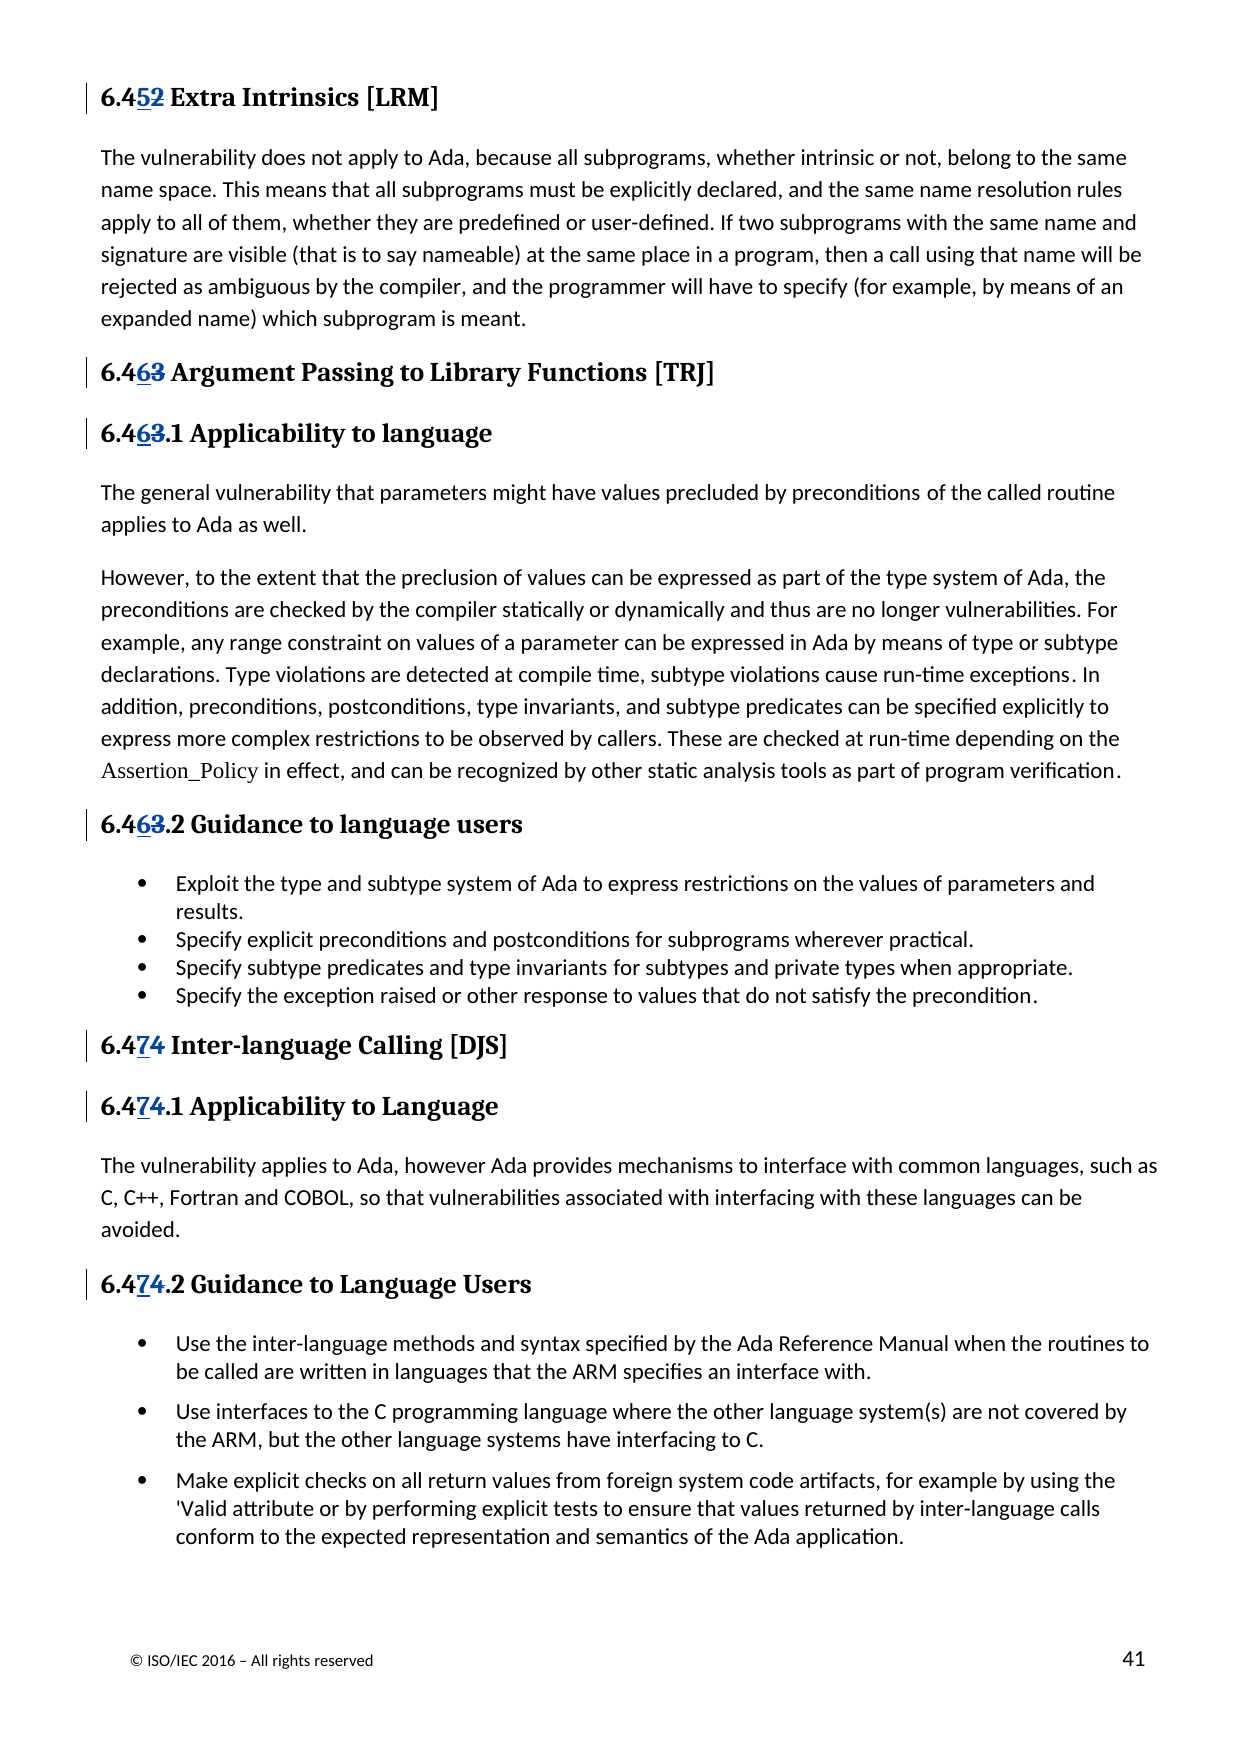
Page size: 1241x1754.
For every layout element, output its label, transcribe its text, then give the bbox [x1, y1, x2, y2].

text The vulnerability applies to Ada, however Ada provides mechanisms to interface with common languages, such as C, C++, Fortran and COBOL, so that vulnerabilities associated with interfacing with these languages can be avoided. [101, 1151, 1164, 1244]
text The vulnerability does not apply to Ada, because all subprograms, whether intrinsic or not, belong to the same name space. This means that all subprograms must be explicitly declared, and the same name resolution rules apply to all of them, whether they are predefined or user-defined. If two subprograms with the same name and signature are visible (that is to say nameable) at the same place in a program, then a call using that name will be rejected as ambiguous by the compiler, and the programmer will have to specify (for example, by means of an expanded name) which subprogram is meant. [101, 143, 1164, 332]
list Make explicit checks on all return values from foreign system code artifacts, for example by using the 'Valid attribute or by performing explicit tests to ensure that values returned by inter-language calls conform to the expected representation and semantics of the Ada application. [138, 1466, 1164, 1550]
subtitle 6.4.2 Guidance to language users [101, 809, 1164, 841]
text The general vulnerability that parameters might have values precluded by preconditions of the called routine applies to Ada as well. [101, 478, 1164, 538]
subtitle 6.4 Extra Intrinsics [LRM] [101, 82, 1164, 114]
list Specify explicit preconditions and postconditions for subprograms wherever practical. [138, 926, 1164, 953]
subtitle 6.4.2 Guidance to Language Users [101, 1269, 1164, 1300]
text However, to the extent that the preclusion of values can be expressed as part of the type system of Ada, the preconditions are checked by the compiler statically or dynamically and thus are no longer vulnerabilities. For example, any range constraint on values of a parameter can be expressed in Ada by means of type or subtype declarations. Type violations are detected at compile time, subtype violations cause run-time exceptions. In addition, preconditions, postconditions, type invariants, and subtype predicates can be specified explicitly to express more complex restrictions to be observed by callers. These are checked at run-time depending on the Assertion_Policy in effect, and can be recognized by other static analysis tools as part of program verification. [101, 563, 1164, 784]
subtitle 6.4.1 Applicability to language [101, 418, 1164, 449]
list Specify the exception raised or other response to values that do not satisfy the precondition. [138, 982, 1164, 1009]
list Use the inter-language methods and syntax specified by the Ada Reference Manual when the routines to be called are written in languages that the ARM specifies an interface with. [138, 1329, 1164, 1385]
subtitle 6.4 Inter-language Calling [DJS] [101, 1030, 1164, 1062]
list Specify subtype predicates and type invariants for subtypes and private types when appropriate. [138, 953, 1164, 982]
list Exploit the type and subtype system of Ada to express restrictions on the values of parameters and results. [138, 869, 1164, 926]
list Use interfaces to the C programming language where the other language system(s) are not covered by the ARM, but the other language systems have interfacing to C. [138, 1397, 1164, 1453]
subtitle 6.4 Argument Passing to Library Functions [TRJ] [101, 357, 1164, 388]
subtitle 6.4.1 Applicability to Language [101, 1091, 1164, 1122]
